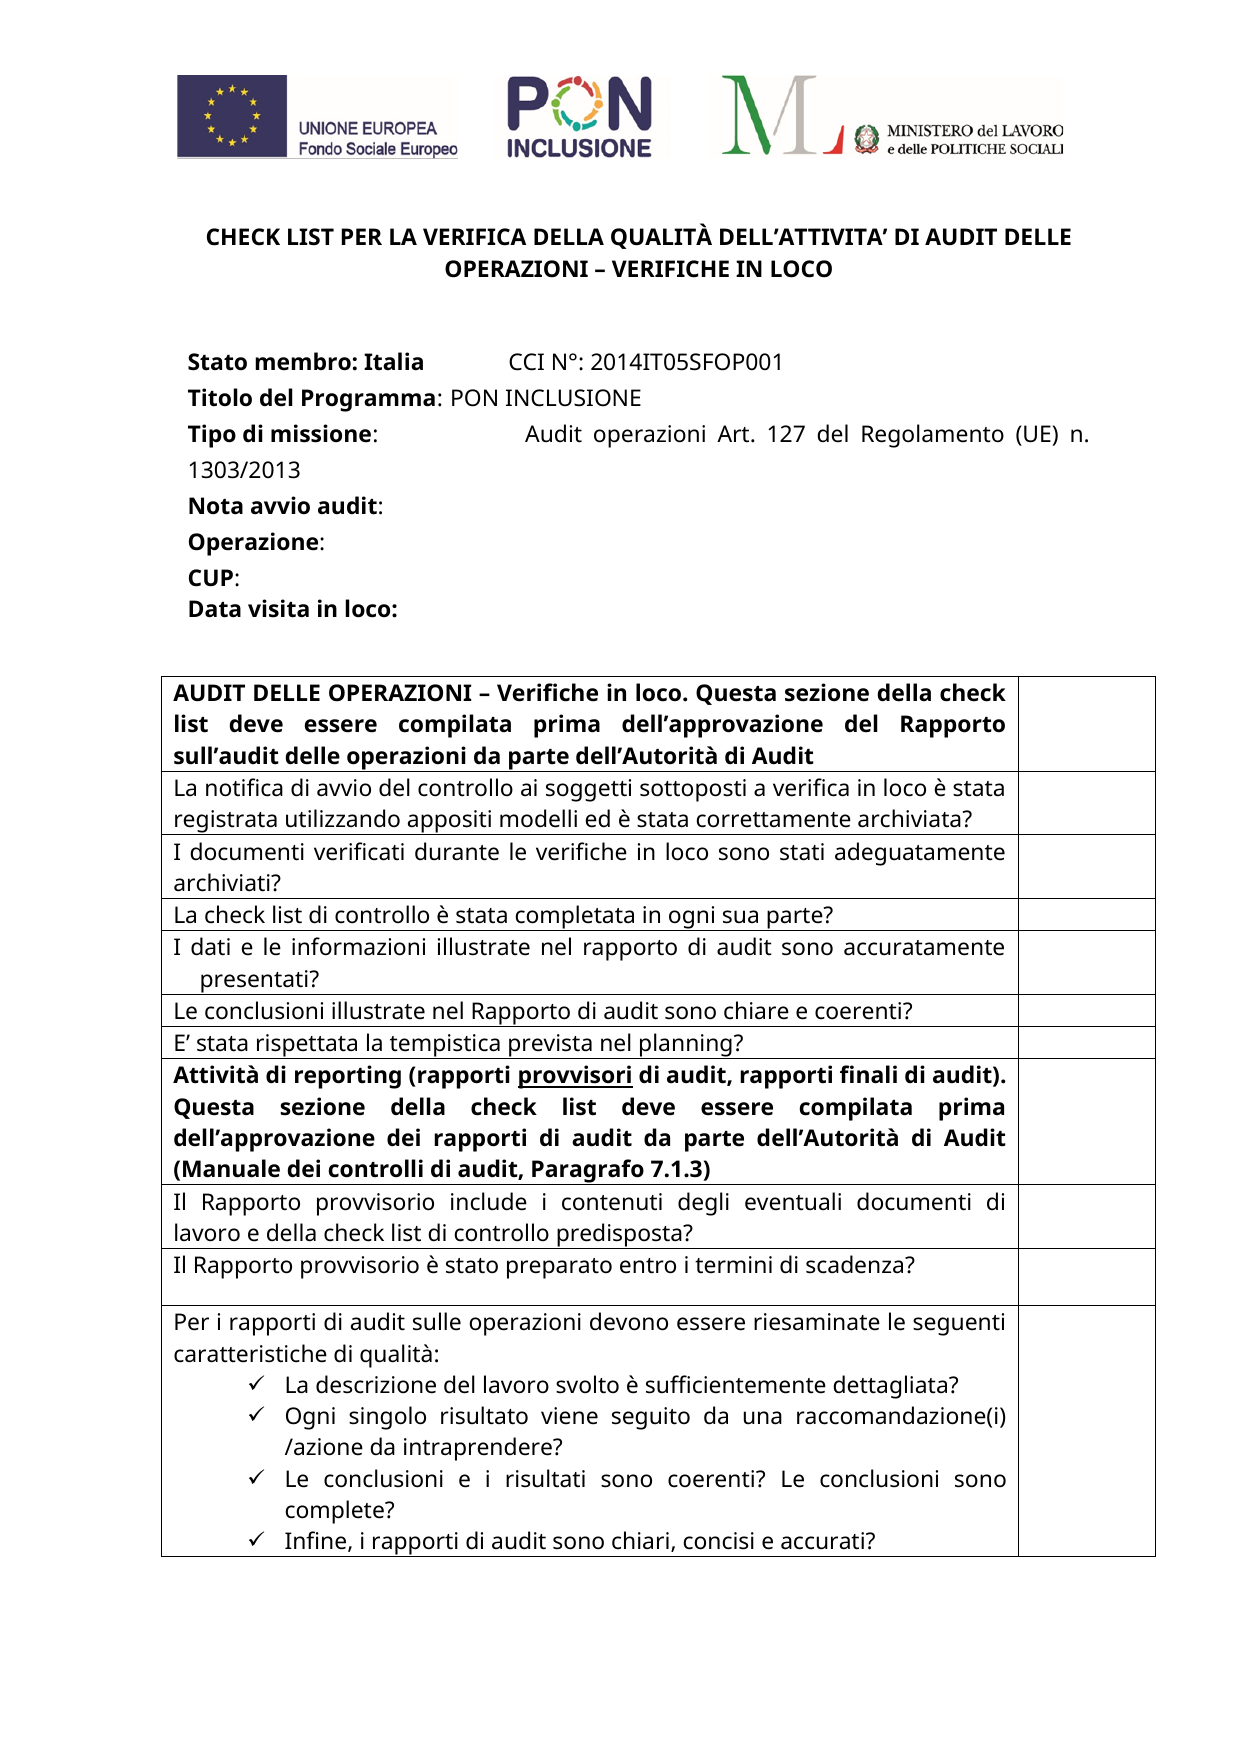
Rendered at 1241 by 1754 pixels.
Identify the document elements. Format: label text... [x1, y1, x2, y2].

table_cell I dati e le informazioni illustrate nel rapporto di audit sono accuratamente presentati? [162, 931, 1018, 994]
table_cell [1019, 1027, 1155, 1058]
text Data visita in loco: [187, 593, 1090, 624]
table_cell [1019, 1059, 1155, 1184]
text Stato membro: Italia CCI N°: 2014IT05SFOP001 [187, 346, 1090, 378]
table_header [1019, 677, 1155, 771]
table_cell Il Rapporto provvisorio include i contenuti degli eventuali documenti di lavoro e della check list di controllo predisposta? [162, 1185, 1018, 1248]
table_cell I documenti verificati durante le verifiche in loco sono stati adeguatamente archiviati? [162, 835, 1018, 898]
table_header AUDIT DELLE OPERAZIONI – Verifiche in loco. Questa sezione della check list deve essere compilata prima dell’approvazione del Rapporto sull’audit delle operazioni da parte dell’Autorità di Audit [162, 677, 1018, 771]
table_cell Attività di reporting (rapporti provvisori di audit, rapporti finali di audit). Questa sezione della check list deve essere compilata prima dell’approvazione dei rapporti di audit da parte dell’Autorità di Audit (Manuale dei controlli di audit, Paragrafo 7.1.3) [162, 1059, 1018, 1184]
table_cell [1019, 1185, 1155, 1248]
table_cell E’ stata rispettata la tempistica prevista nel planning? [162, 1027, 1018, 1058]
table_cell Il Rapporto provvisorio è stato preparato entro i termini di scadenza? [162, 1249, 1018, 1305]
table_cell [1019, 931, 1155, 994]
table_cell [1019, 1306, 1155, 1556]
table_cell La notifica di avvio del controllo ai soggetti sottoposti a verifica in loco è stata registrata utilizzando appositi modelli ed è stata correttamente archiviata? [162, 772, 1018, 834]
table_cell [1019, 835, 1155, 898]
text CHECK LIST PER LA VERIFICA DELLA QUALITÀ DELL’ATTIVITA’ DI AUDIT DELLE OPERAZIONI – VERIFICHE IN LOCO [187, 221, 1090, 284]
table_cell [1019, 899, 1155, 930]
picture [177, 75, 1064, 159]
text Tipo di missione: Audit operazioni Art. 127 del Regolamento (UE) n. 1303/2013 [187, 418, 1090, 485]
text Nota avvio audit: [187, 490, 1090, 521]
table_cell [1019, 995, 1155, 1026]
table_cell La check list di controllo è stata completata in ogni sua parte? [162, 899, 1018, 930]
text CUP: [187, 562, 1090, 593]
table_cell [1019, 772, 1155, 834]
table_cell Le conclusioni illustrate nel Rapporto di audit sono chiare e coerenti? [162, 995, 1018, 1026]
text Titolo del Programma: PON INCLUSIONE [187, 382, 1090, 413]
table_cell [1019, 1249, 1155, 1305]
text Operazione: [187, 526, 1090, 557]
table_cell Per i rapporti di audit sulle operazioni devono essere riesaminate le seguenti caratteristiche di qualità: La descrizione del lavoro svolto è sufficientemente dettagliata? Ogni singolo risultato viene seguito da una raccomandazione(i) /azione da intraprendere? Le conclusioni e i risultati sono coerenti? Le conclusioni sono complete? Infine, i rapporti di audit sono chiari, concisi e accurati? [162, 1306, 1018, 1556]
